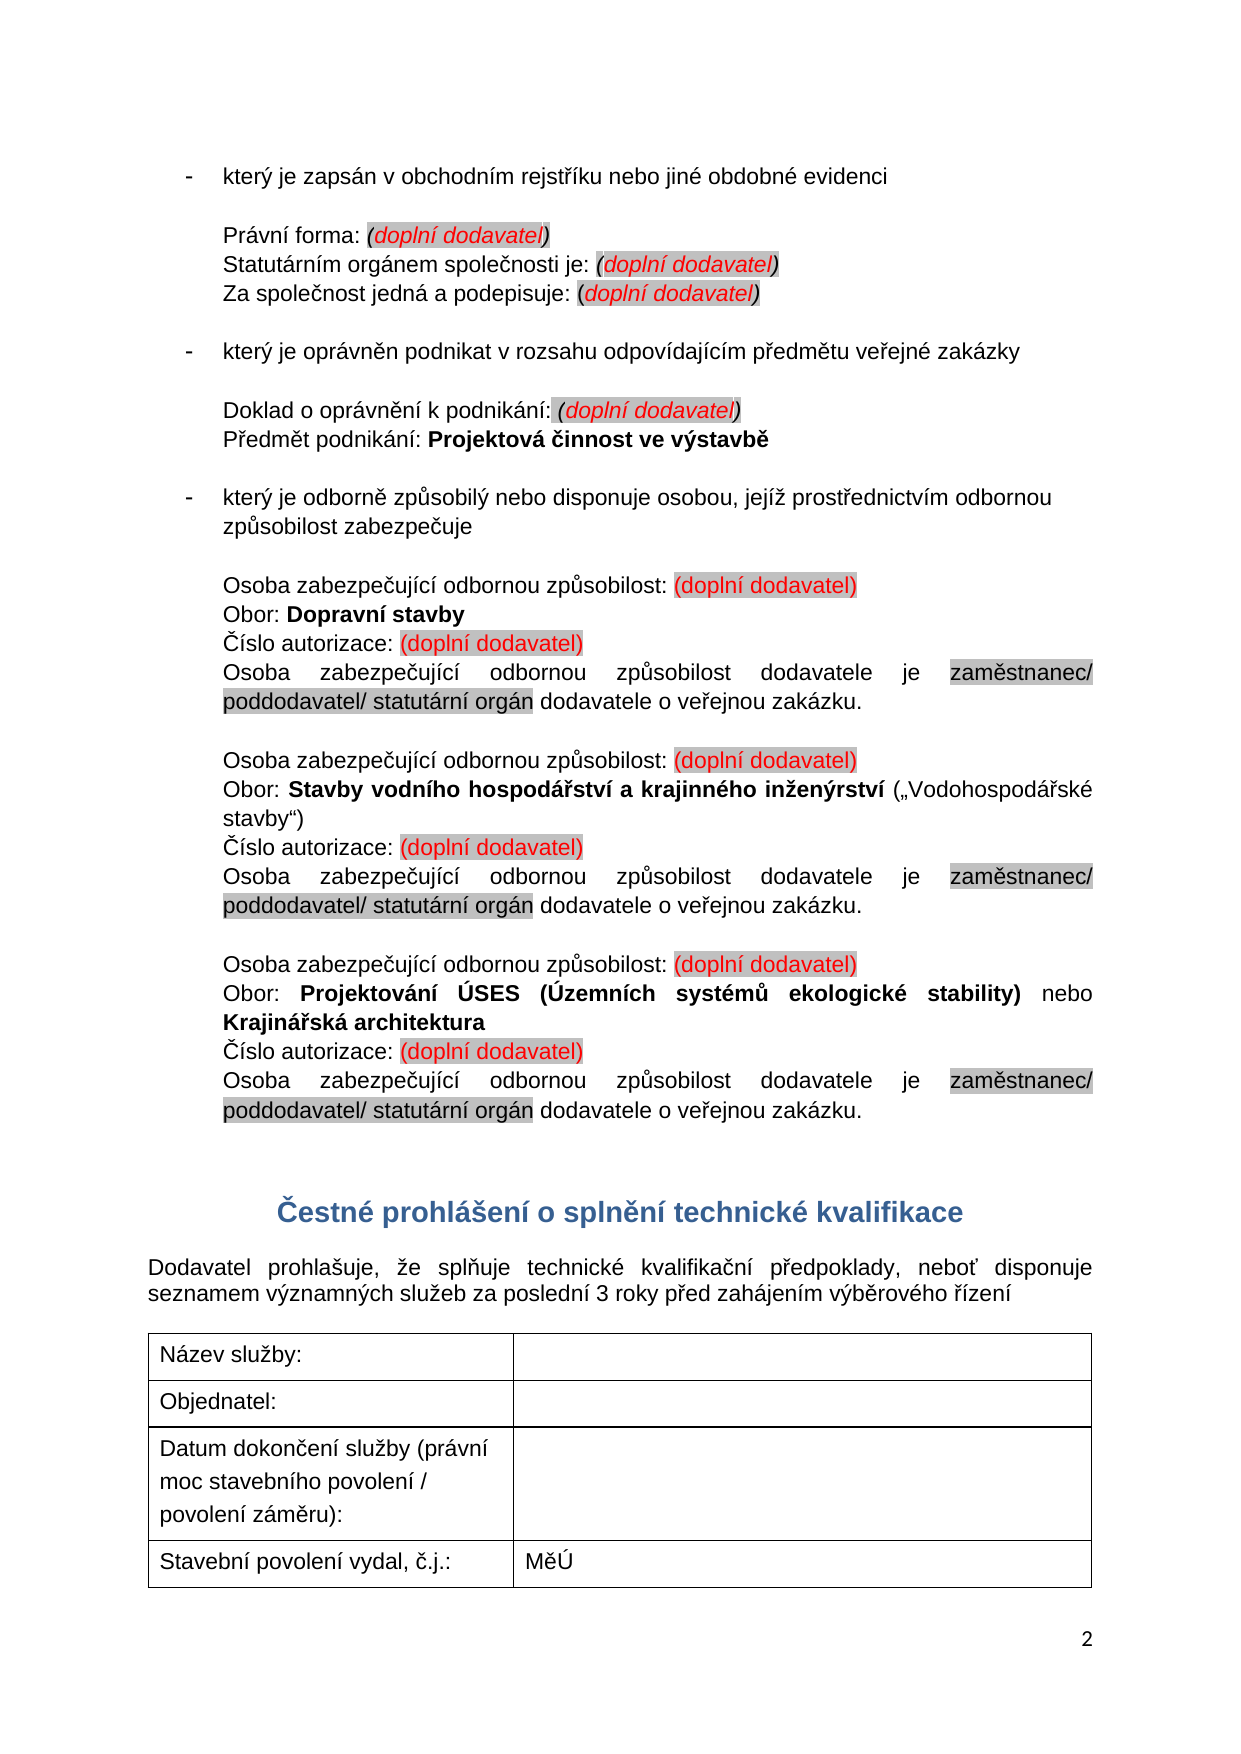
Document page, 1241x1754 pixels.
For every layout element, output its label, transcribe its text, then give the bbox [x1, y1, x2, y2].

list Osoba zabezpečující odbornou způsobilost dodavatele je zaměstnanec/ poddodavatel/ statutární orgán dodavatele o veřejnou zakázku. [223, 656, 1093, 714]
list Osoba zabezpečující odbornou způsobilost: (doplní dodavatel) [223, 948, 1093, 977]
list Číslo autorizace: (doplní dodavatel) [223, 627, 1093, 656]
list který je zapsán v obchodním rejstříku nebo jiné obdobné evidenci [185, 160, 1093, 189]
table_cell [149, 1541, 513, 1587]
table_header [514, 1334, 1091, 1379]
list Osoba zabezpečující odbornou způsobilost dodavatele je zaměstnanec/ poddodavatel/ statutární orgán dodavatele o veřejnou zakázku. [223, 1064, 1093, 1123]
table_cell Objednatel: [149, 1381, 513, 1426]
list Statutárním orgánem společnosti je: (doplní dodavatel) [223, 248, 1093, 277]
list Obor: Dopravní stavby [223, 598, 1093, 627]
list Číslo autorizace: (doplní dodavatel) [223, 1035, 1093, 1064]
table_cell [514, 1428, 1091, 1540]
list který je oprávněn podnikat v rozsahu odpovídajícím předmětu veřejné zakázky [185, 335, 1093, 364]
list Osoba zabezpečující odbornou způsobilost dodavatele je zaměstnanec/ poddodavatel/ statutární orgán dodavatele o veřejnou zakázku. [223, 860, 1093, 919]
list Číslo autorizace: (doplní dodavatel) [223, 831, 1093, 860]
list Za společnost jedná a podepisuje: (doplní dodavatel) [223, 277, 1093, 306]
list Obor: Projektování ÚSES (Územních systémů ekologické stability) nebo Krajinářská architektura [223, 977, 1093, 1035]
subtitle Čestné prohlášení o splnění technické kvalifikace [148, 1195, 1093, 1229]
list Osoba zabezpečující odbornou způsobilost: (doplní dodavatel) [223, 744, 1093, 773]
list Osoba zabezpečující odbornou způsobilost: (doplní dodavatel) [223, 569, 1093, 598]
text Dodavatel prohlašuje, že splňuje technické kvalifikační předpoklady, neboť disponuje seznamem významných služeb za poslední 3 roky před zahájením výběrového řízení [148, 1254, 1093, 1306]
table_header Název služby: [149, 1334, 513, 1379]
list Předmět podnikání: Projektová činnost ve výstavbě [223, 423, 1093, 452]
list který je odborně způsobilý nebo disponuje osobou, jejíž prostřednictvím odbornou způsobilost zabezpečuje [185, 481, 1093, 539]
table_cell Datum dokončení služby (právní moc stavebního povolení / povolení záměru): [149, 1428, 513, 1540]
table_cell [514, 1381, 1091, 1426]
table_cell MěÚ č.j. [514, 1541, 1091, 1587]
list Obor: Stavby vodního hospodářství a krajinného inženýrství („Vodohospodářské stavby“) [223, 773, 1093, 831]
list Právní forma: (doplní dodavatel) [223, 219, 1093, 248]
list Doklad o oprávnění k podnikání: (doplní dodavatel) [223, 394, 1093, 423]
